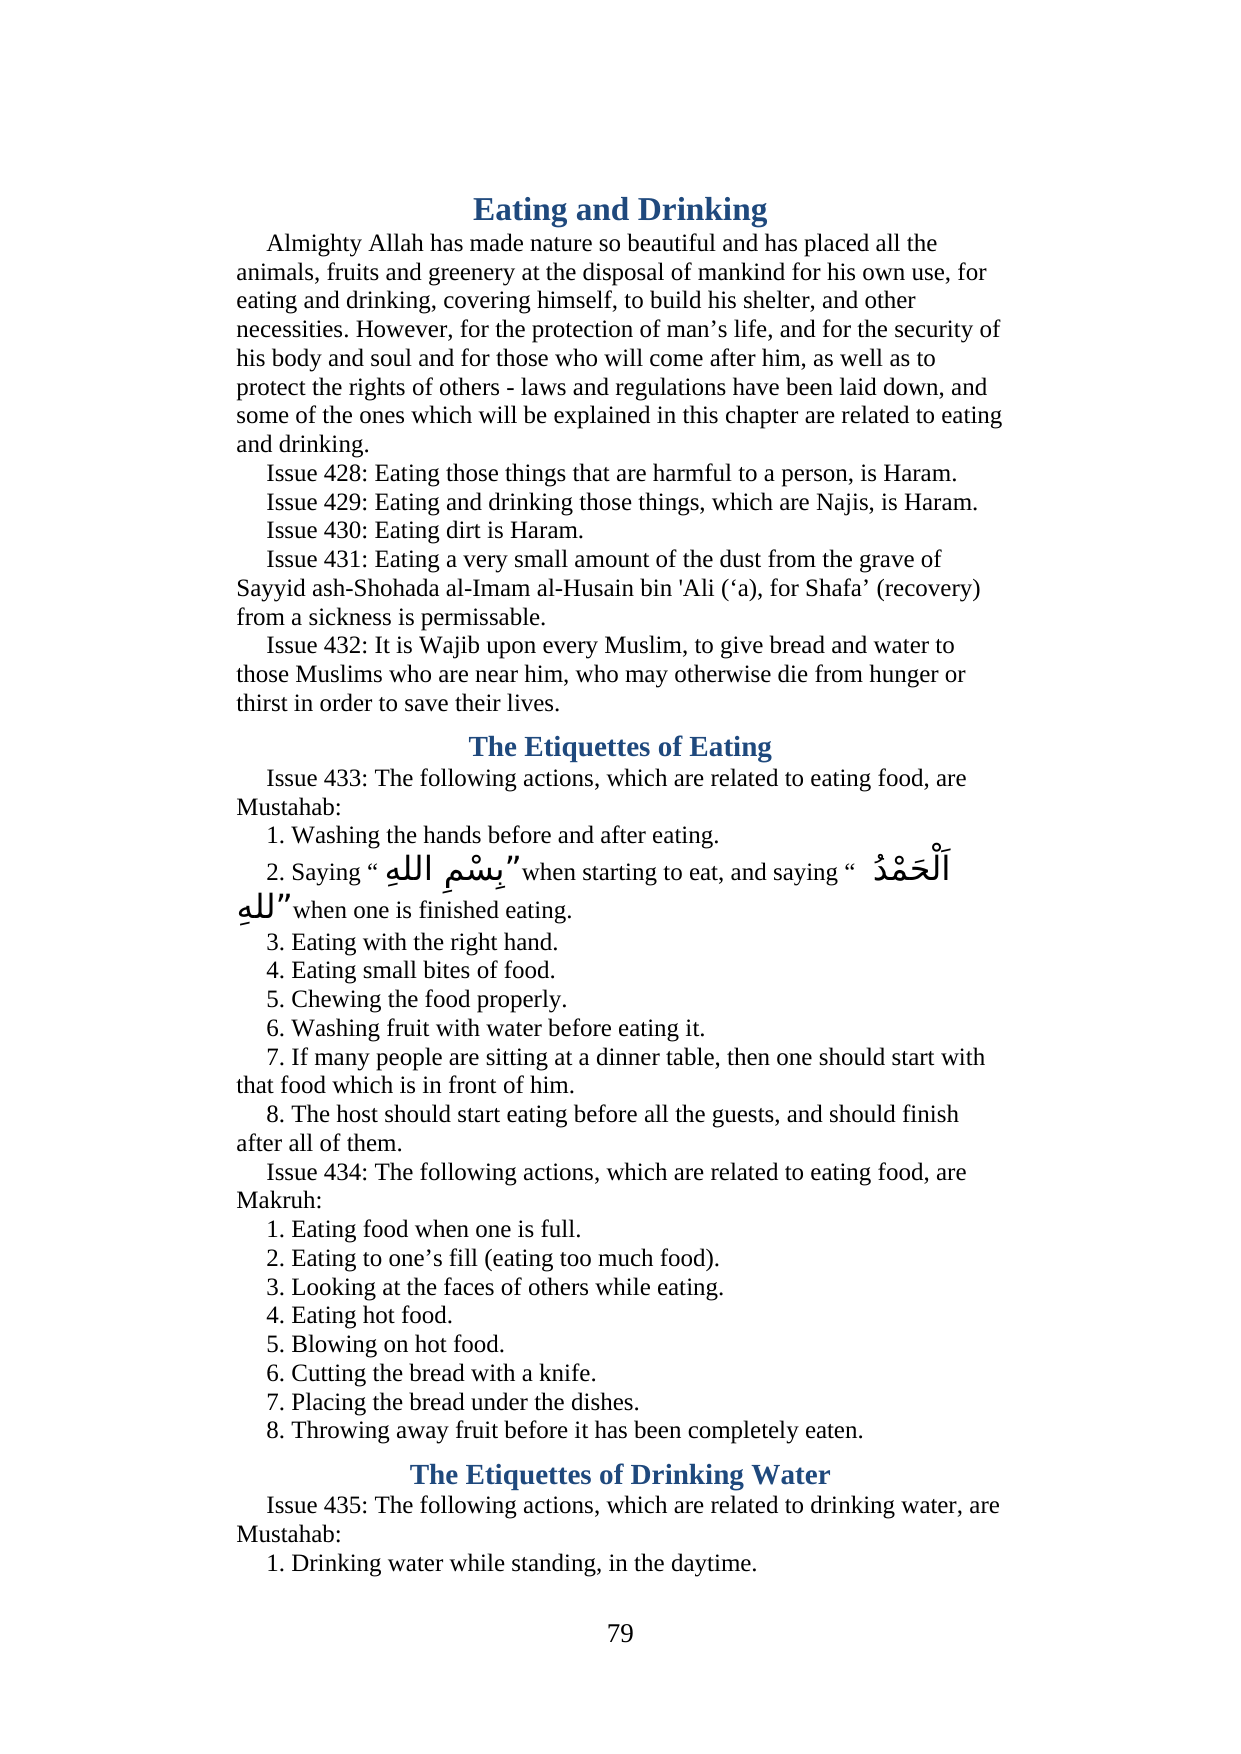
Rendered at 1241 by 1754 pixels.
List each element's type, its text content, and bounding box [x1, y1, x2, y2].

text Issue 435: The following actions, which are related to drinking water, are Mustahab: [236, 1490, 1004, 1548]
text Issue 433: The following actions, which are related to eating food, are Mustahab: [236, 763, 1004, 820]
text 8. The host should start eating before all the guests, and should finish after all of them. [236, 1099, 1004, 1157]
text 5. Chewing the food properly. [236, 984, 1004, 1013]
text 8. Throwing away fruit before it has been completely eaten. [236, 1416, 1004, 1444]
text Issue 434: The following actions, which are related to eating food, are Makruh: [236, 1157, 1004, 1214]
text 1. Eating food when one is full. [236, 1214, 1004, 1243]
text 2. Eating to one’s fill (eating too much food). [236, 1243, 1004, 1272]
text 3. Eating with the right hand. [236, 927, 1004, 956]
text 1. Drinking water while standing, in the daytime. [236, 1548, 1004, 1577]
text Issue 430: Eating dirt is Haram. [236, 516, 1004, 544]
text 7. If many people are sitting at a dinner table, then one should start with that food which is in front of him. [236, 1042, 1004, 1099]
subtitle The Etiquettes of Drinking Water [236, 1457, 1004, 1490]
text Issue 428: Eating those things that are harmful to a person, is Haram. [236, 458, 1004, 487]
text Issue 432: It is Wajib upon every Muslim, to give bread and water to those Muslims who are near him, who may otherwise die from hunger or thirst in order to save their lives. [236, 631, 1004, 717]
text 3. Looking at the faces of others while eating. [236, 1272, 1004, 1301]
text 7. Placing the bread under the dishes. [236, 1387, 1004, 1416]
text Issue 429: Eating and drinking those things, which are Najis, is Haram. [236, 487, 1004, 516]
text 4. Eating small bites of food. [236, 956, 1004, 984]
text 2. Saying “ بِسْمِ اللهِ”when starting to eat, and saying “ اَلْحَمْدُ للهِ”when one is finished eating. [236, 849, 1004, 927]
text 4. Eating hot food. [236, 1301, 1004, 1329]
text Issue 431: Eating a very small amount of the dust from the grave of Sayyid ash-Shohada al-Imam al-Husain bin 'Ali (‘a), for Shafa’ (recovery) from a sickness is permissable. [236, 544, 1004, 631]
text 5. Blowing on hot food. [236, 1329, 1004, 1358]
subtitle The Etiquettes of Eating [236, 729, 1004, 763]
text Almighty Allah has made nature so beautiful and has placed all the animals, fruits and greenery at the disposal of mankind for his own use, for eating and drinking, covering himself, to build his shelter, and other necessities. However, for the protection of man’s life, and for the security of his body and soul and for those who will come after him, as well as to protect the rights of others - laws and regulations have been laid down, and some of the ones which will be explained in this chapter are related to eating and drinking. [236, 228, 1004, 458]
subtitle Eating and Drinking [236, 190, 1004, 228]
text 6. Cutting the bread with a knife. [236, 1358, 1004, 1387]
text 6. Washing fruit with water before eating it. [236, 1013, 1004, 1042]
text 1. Washing the hands before and after eating. [236, 820, 1004, 849]
